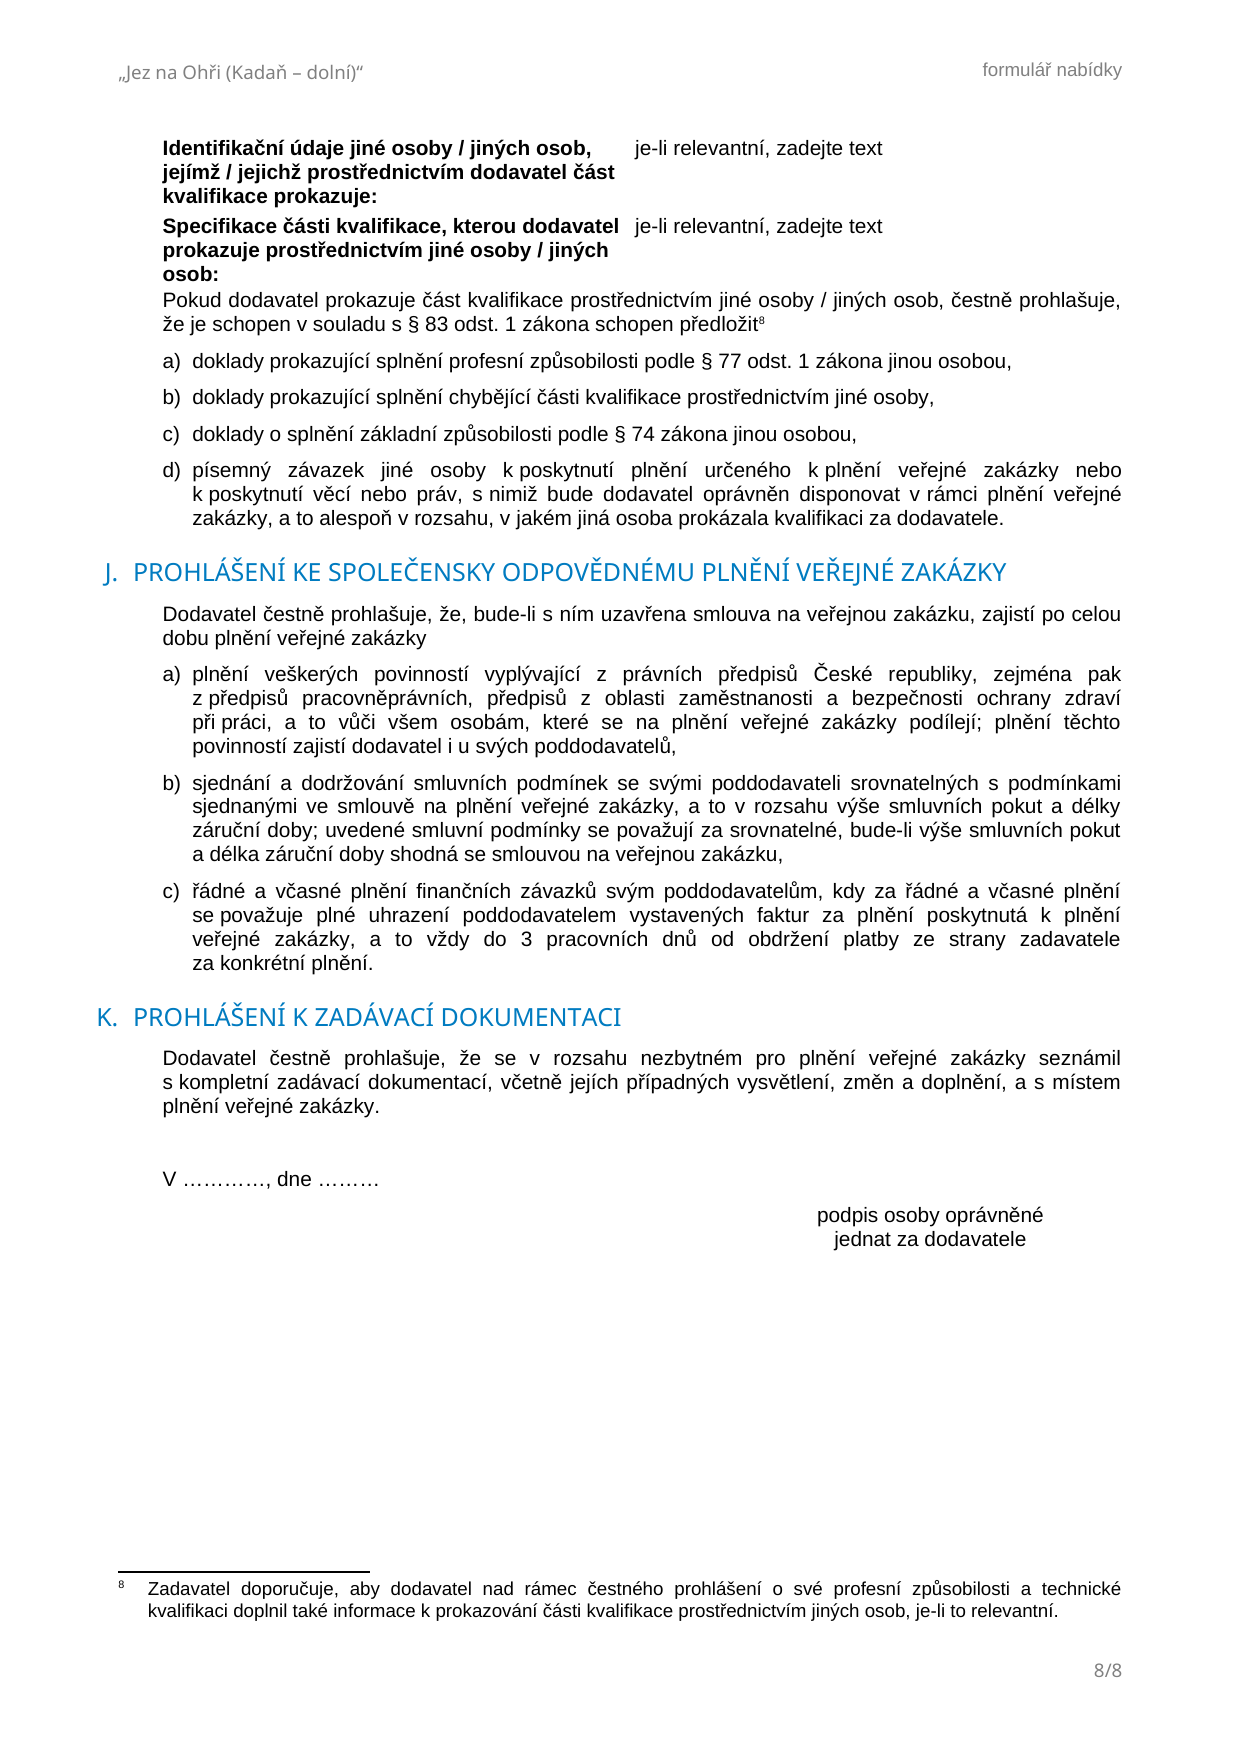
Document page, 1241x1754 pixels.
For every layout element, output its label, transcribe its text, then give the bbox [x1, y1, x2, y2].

text sjednání a dodržování smluvních podmínek se svými poddodavateli srovnatelných s podmínkami sjednanými ve smlouvě na plnění veřejné zakázky, a to v rozsahu výše smluvních pokut a délky záruční doby; uvedené smluvní podmínky se považují za srovnatelné, bude-li výše smluvních pokut a délka záruční doby shodná se smlouvou na veřejnou zakázku, [162, 770, 1122, 866]
text Dodavatel čestně prohlašuje, že, bude-li s ním uzavřena smlouva na veřejnou zakázku, zajistí po celou dobu plnění veřejné zakázky [162, 602, 1122, 649]
text řádné a včasné plnění finančních závazků svým poddodavatelům, kdy za řádné a včasné plnění se považuje plné uhrazení poddodavatelem vystavených faktur za plnění poskytnutá k plnění veřejné zakázky, a to vždy do 3 pracovních dnů od obdržení platby ze strany zadavatele za konkrétní plnění. [162, 879, 1122, 974]
text doklady prokazující splnění profesní způsobilosti podle § 77 odst. 1 zákona jinou osobou, [162, 349, 1122, 373]
text doklady o splnění základní způsobilosti podle § 74 zákona jinou osobou, [162, 422, 1122, 446]
subtitle Prohlášení k zadávací dokumentaci [118, 999, 1122, 1033]
text plnění veškerých povinností vyplývající z právních předpisů České republiky, zejména pak z předpisů pracovněprávních, předpisů z oblasti zaměstnanosti a bezpečnosti ochrany zdraví při práci, a to vůči všem osobám, které se na plnění veřejné zakázky podílejí; plnění těchto povinností zajistí dodavatel i u svých poddodavatelů, [162, 662, 1122, 758]
text V …………, dne ……… [162, 1167, 1122, 1191]
table_cell Identifikační údaje jiné osoby / jiných osob, jejímž / jejichž prostřednictvím dodavatel část kvalifikace prokazuje: [163, 133, 635, 211]
text doklady prokazující splnění chybějící části kvalifikace prostřednictvím jiné osoby, [162, 385, 1122, 409]
text podpis osoby oprávněné jednat za dodavatele [797, 1203, 1063, 1251]
text Dodavatel čestně prohlašuje, že se v rozsahu nezbytném pro plnění veřejné zakázky seznámil s kompletní zadávací dokumentací, včetně jejích případných vysvětlení, změn a doplnění, a s místem plnění veřejné zakázky. [162, 1046, 1122, 1118]
text Pokud dodavatel prokazuje část kvalifikace prostřednictvím jiné osoby / jiných osob, čestně prohlašuje, že je schopen v souladu s § 83 odst. 1 zákona schopen předložit [162, 288, 1122, 336]
table_cell Specifikace části kvalifikace, kterou dodavatel prokazuje prostřednictvím jiné osoby / jiných osob: [163, 211, 635, 288]
subtitle Prohlášení ke společensky odpovědnému plnění veřejné zakázky [118, 555, 1122, 589]
text písemný závazek jiné osoby k poskytnutí plnění určeného k plnění veřejné zakázky nebo k poskytnutí věcí nebo práv, s nimiž bude dodavatel oprávněn disponovat v rámci plnění veřejné zakázky, a to alespoň v rozsahu, v jakém jiná osoba prokázala kvalifikaci za dodavatele. [162, 458, 1122, 530]
